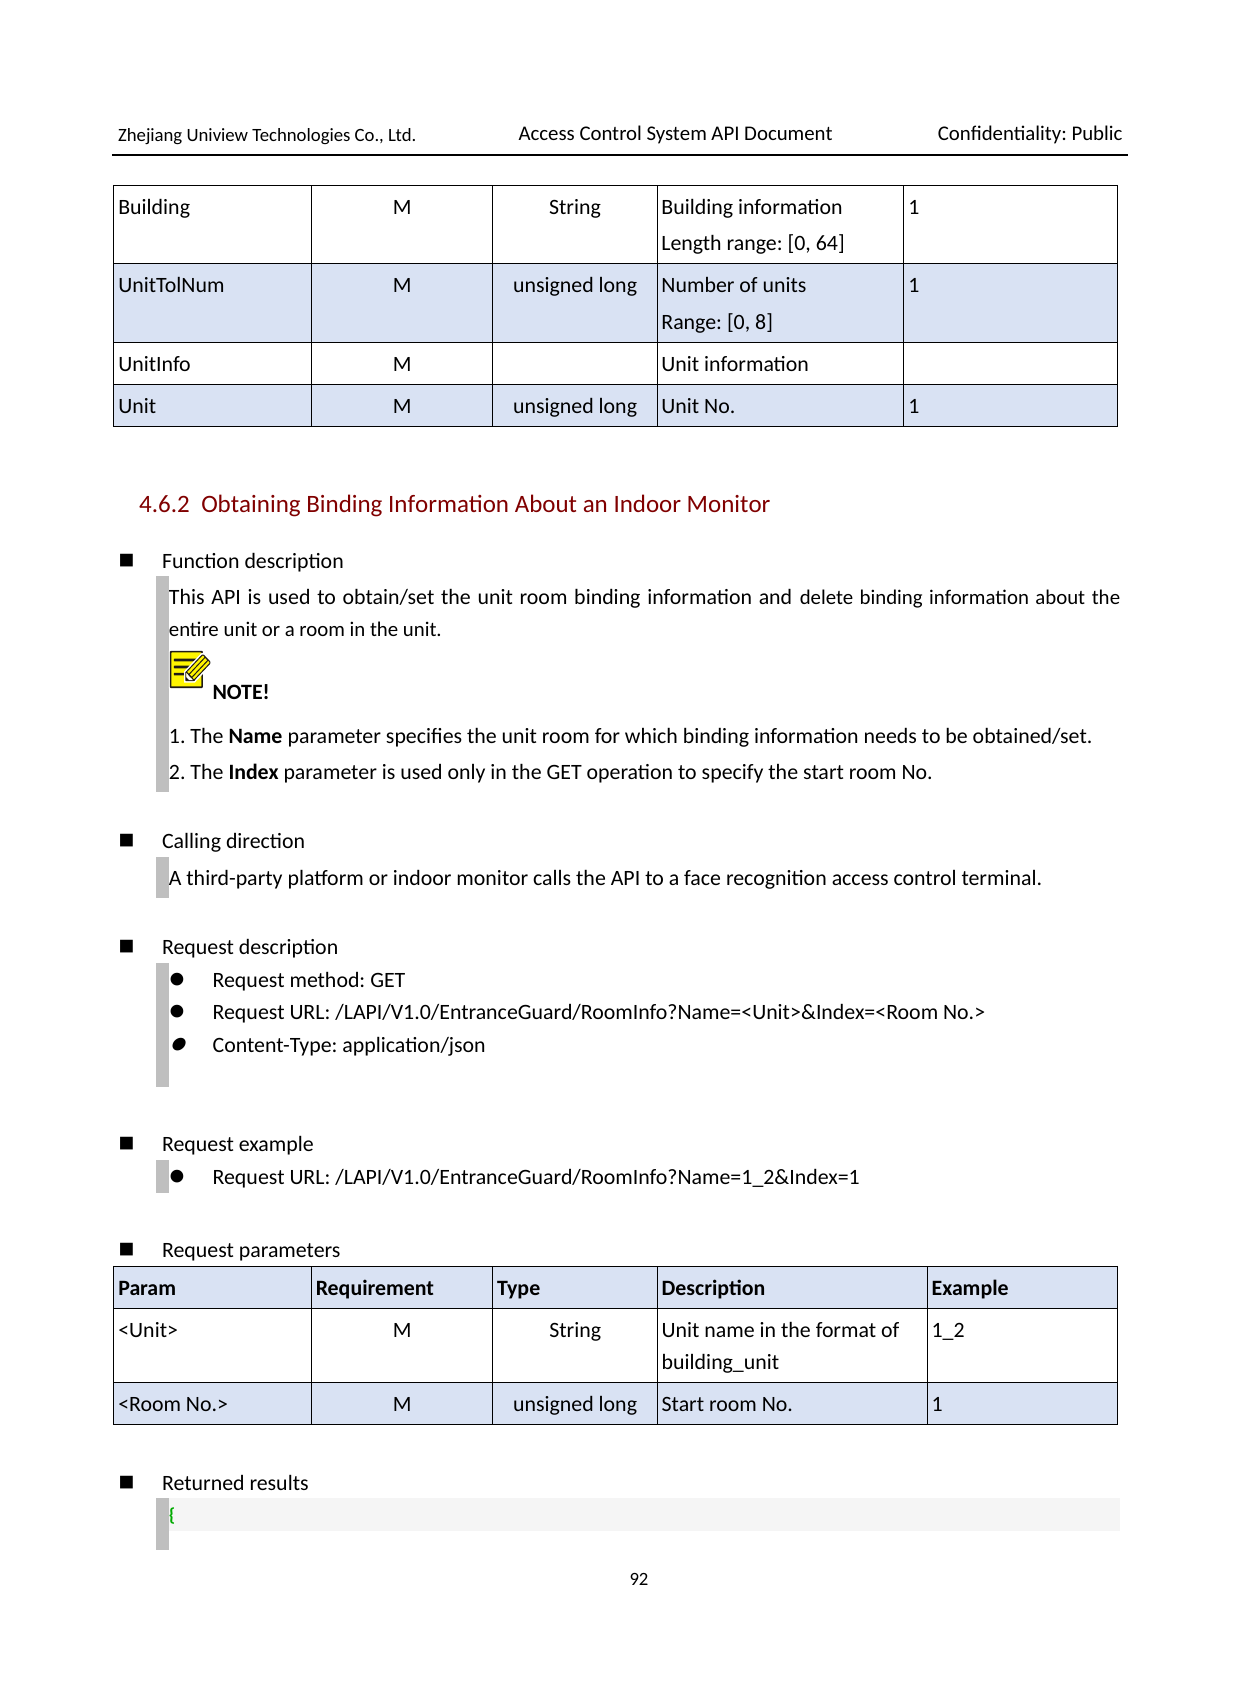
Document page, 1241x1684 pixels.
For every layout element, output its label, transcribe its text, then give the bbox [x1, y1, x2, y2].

table_cell Building [114, 186, 311, 263]
table_cell 1_2 [928, 1309, 1117, 1382]
table_cell 1 [904, 186, 1117, 263]
table_cell Unit information [658, 343, 903, 384]
list Request example [118, 1127, 1122, 1160]
table_cell unsigned long [493, 1383, 657, 1424]
table_header Param [114, 1267, 311, 1308]
table_cell 1 [904, 385, 1117, 426]
table_header Type [493, 1267, 657, 1308]
table_cell M [312, 1309, 492, 1382]
table_cell String [493, 1309, 657, 1382]
table_cell <Unit> [114, 1309, 311, 1382]
table_header This API is used to obtain/set the unit room binding information and delete binding information about the entire unit or a room in the unit. NOTE! 1. The Name parameter specifies the unit room for which binding information needs to be obtained/set. 2. The Index parameter is used only in the GET operation to specify the start room No. [169, 576, 1122, 792]
table_cell <Room No.> [114, 1383, 311, 1424]
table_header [169, 1498, 1122, 1550]
table_cell Number of units Range: [0, 8] [658, 264, 903, 342]
table_cell Building information Length range: [0, 64] [658, 186, 903, 263]
table_cell Unit name in the format of building_unit [658, 1309, 927, 1382]
table_cell [493, 343, 657, 384]
table_cell 1 [928, 1383, 1117, 1424]
list Function description [118, 544, 1122, 576]
table_cell String [493, 186, 657, 263]
list Calling direction [118, 825, 1122, 857]
table_cell UnitInfo [114, 343, 311, 384]
list Returned results [118, 1466, 1122, 1498]
table_cell M [312, 343, 492, 384]
table_header Description [658, 1267, 927, 1308]
table_cell M [312, 264, 492, 342]
list Request description [118, 931, 1122, 963]
table_header Example [928, 1267, 1117, 1308]
table_header Request URL: /LAPI/V1.0/EntranceGuard/RoomInfo?Name=1_2&Index=1 [169, 1160, 1122, 1192]
table_cell Start room No. [658, 1383, 927, 1424]
table_cell [904, 343, 1117, 384]
table_cell unsigned long [493, 264, 657, 342]
table_header Request method: GET Request URL: /LAPI/V1.0/EntranceGuard/RoomInfo?Name=<Unit>&Index=<Room No.> Content-Type: application/json [169, 963, 1122, 1087]
table_header A third-party platform or indoor monitor calls the API to a face recognition access control terminal. [169, 857, 1122, 898]
table_header Requirement [312, 1267, 492, 1308]
table_cell M [312, 186, 492, 263]
table_cell 1 [904, 264, 1117, 342]
table_cell M [312, 1383, 492, 1424]
table_cell Unit [114, 385, 311, 426]
table_cell Unit No. [658, 385, 903, 426]
subtitle Obtaining Binding Information About an Indoor Monitor [118, 488, 1122, 519]
list Request parameters [118, 1233, 1122, 1266]
table_cell M [312, 385, 492, 426]
table_cell unsigned long [493, 385, 657, 426]
table_cell UnitTolNum [114, 264, 311, 342]
